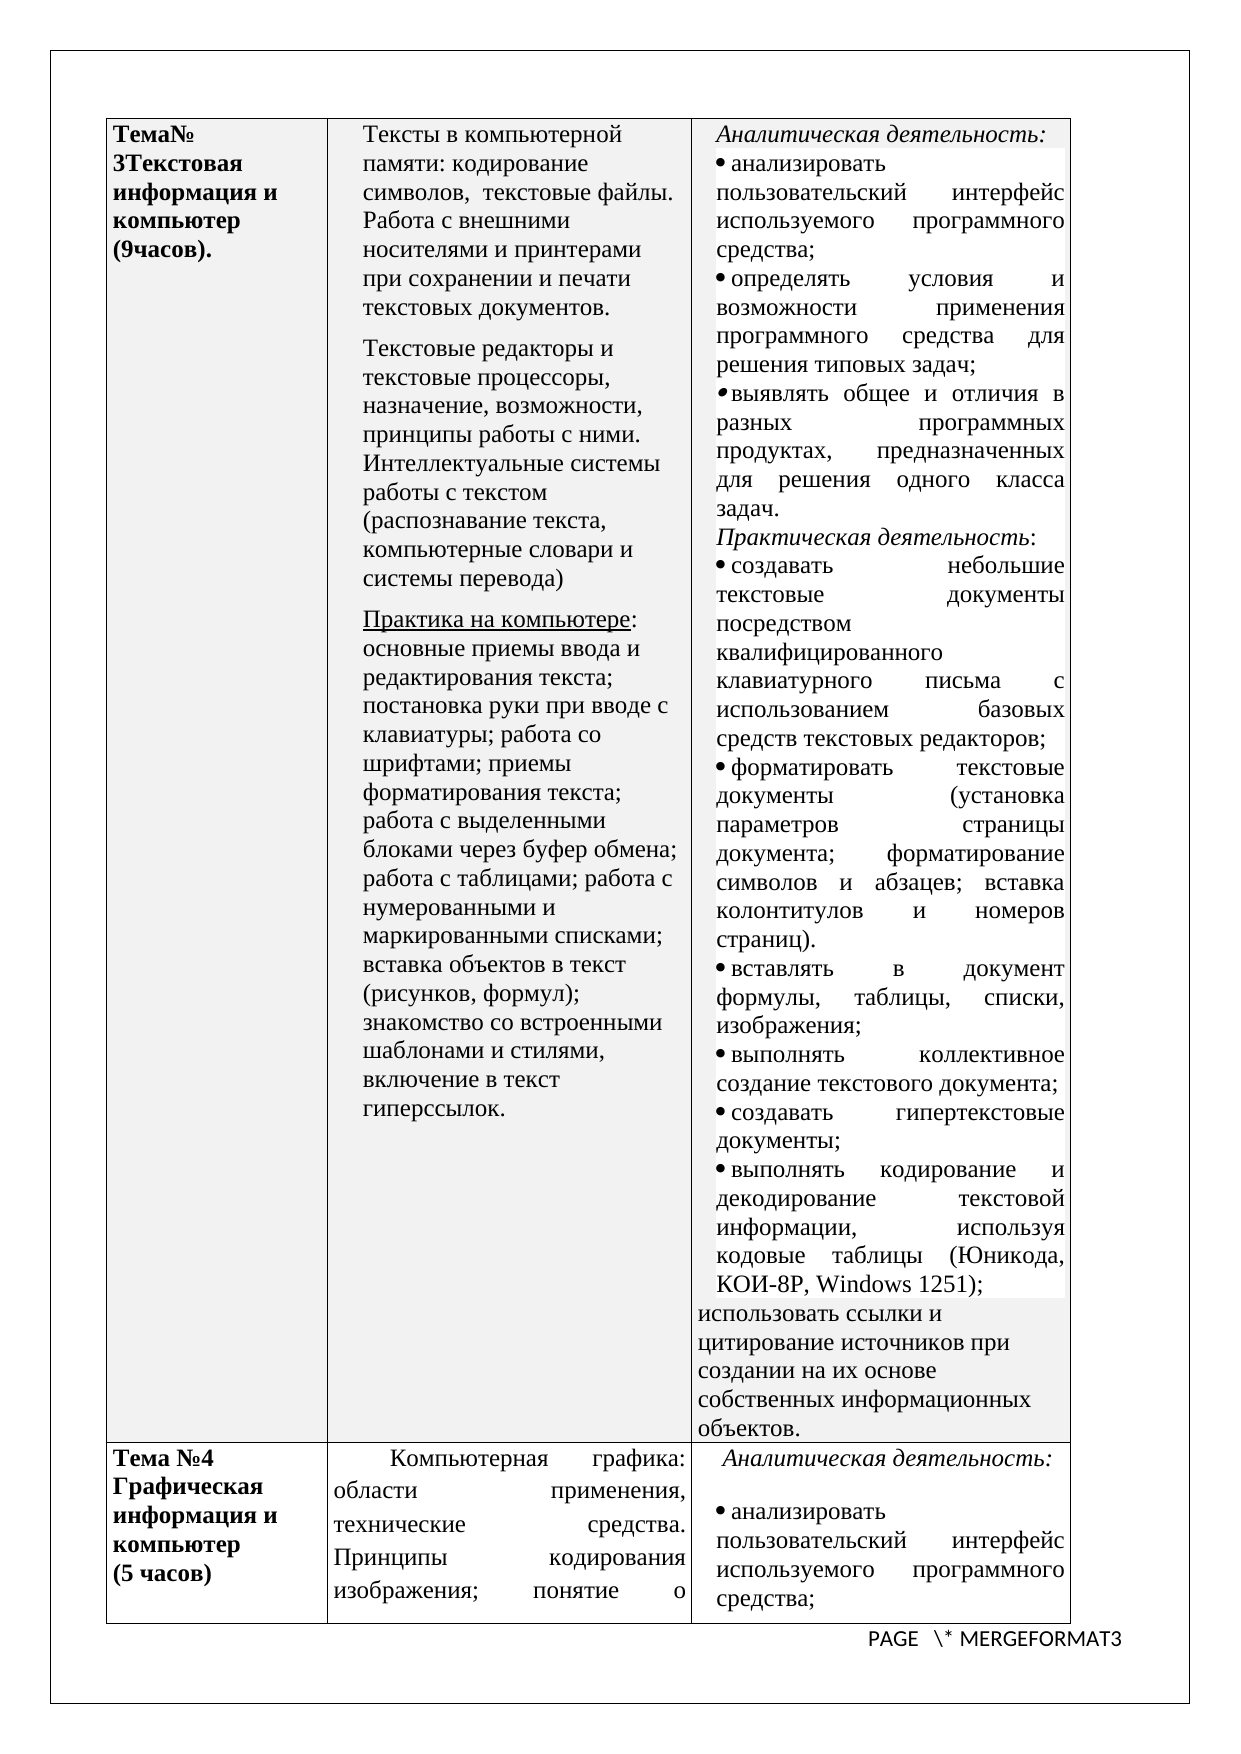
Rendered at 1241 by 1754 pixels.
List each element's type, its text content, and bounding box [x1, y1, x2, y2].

table_cell Тексты в компьютерной памяти: кодирование символов, текстовые файлы. Работа с внешними носителями и принтерами при сохранении и печати текстовых документов. Текстовые редакторы и текстовые процессоры, назначение, возможности, принципы работы с ними. Интеллектуальные системы работы с текстом (распознавание текста, компьютерные словари и системы перевода) Практика на компьютере: основные приемы ввода и редактирования текста; постановка руки при вводе с клавиатуры; работа со шрифтами; приемы форматирования текста; работа с выделенными блоками через буфер обмена; работа с таблицами; работа с нумерованными и маркированными списками; вставка объектов в текст (рисунков, формул); знакомство со встроенными шаблонами и стилями, включение в текст гиперссылок. [328, 119, 691, 1442]
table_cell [107, 1443, 327, 1623]
table_cell Аналитическая деятельность: анализировать пользовательский интерфейс используемого программного средства; определять условия и возможности применения программного средства для решения типовых задач; выявлять общее и отличия в разных программных продуктах, предназначенных для решения одного класса задач. Практическая деятельность: создавать небольшие текстовые документы посредством квалифицированного клавиатурного письма с использованием базовых средств текстовых редакторов; форматировать текстовые документы (установка параметров страницы документа; форматирование символов и абзацев; вставка колонтитулов и номеров страниц). вставлять в документ формулы, таблицы, списки, изображения; выполнять коллективное создание текстового документа; создавать гипертекстовые документы; выполнять кодирование и декодирование текстовой информации, используя кодовые таблицы (Юникода, КОИ-8Р, Windows 1251); использовать ссылки и цитирование источников при создании на их основе собственных информационных объектов. [692, 119, 1070, 1442]
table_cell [328, 1443, 691, 1623]
table_cell Тема№3Текстовая информация и компьютер (9часов). [107, 119, 327, 1442]
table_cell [692, 1443, 1070, 1623]
